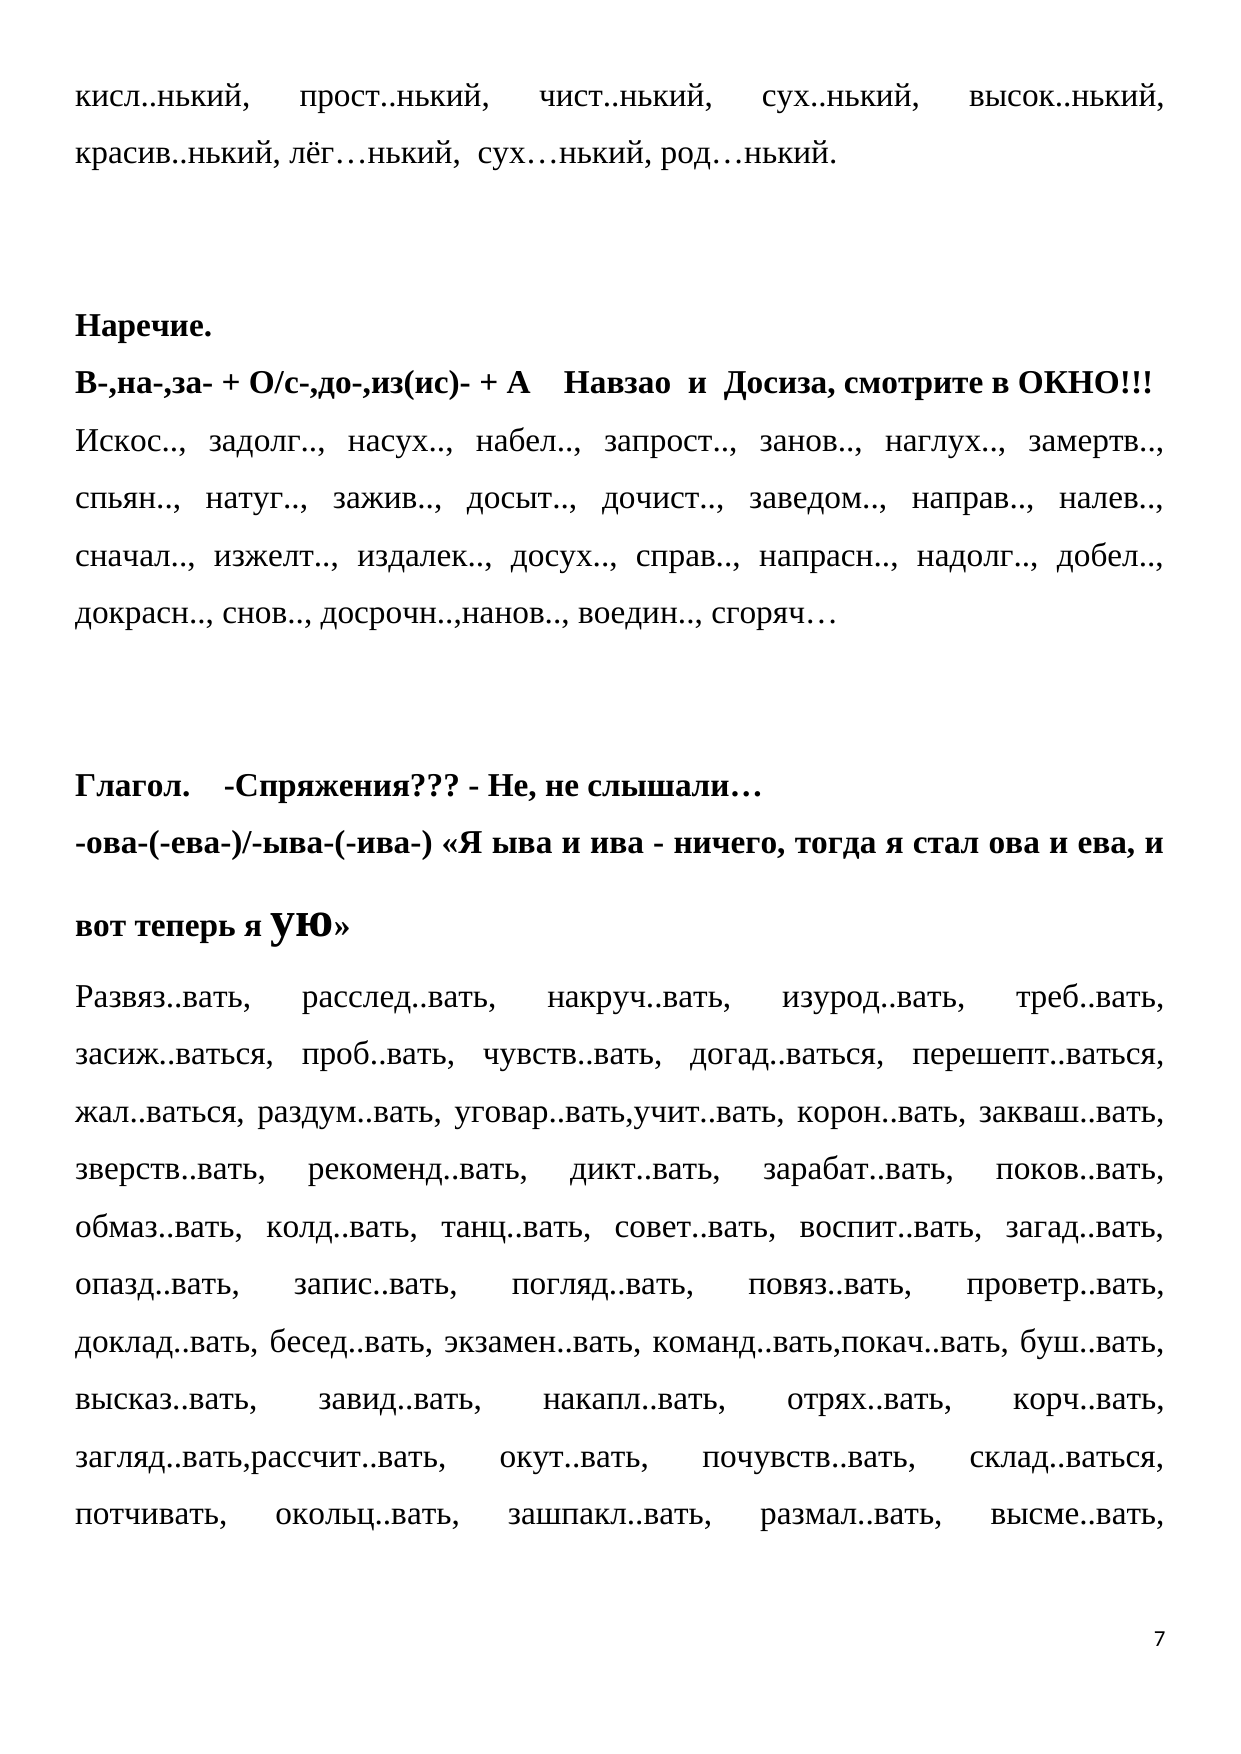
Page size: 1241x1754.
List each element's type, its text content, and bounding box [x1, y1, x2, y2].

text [75, 976, 1165, 1532]
text Наречие. [75, 305, 1165, 343]
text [75, 75, 1165, 171]
text Искос.., задолг.., насух.., набел.., запрост.., занов.., наглух.., замертв.., спьян.., натуг.., зажив.., досыт.., дочист.., заведом.., направ.., налев.., сначал.., изжелт.., издалек.., досух.., справ.., напрасн.., надолг.., добел.., докрасн.., снов.., досрочн..,нанов.., воедин.., сгоряч… [75, 420, 1165, 631]
text Глагол. -Спряжения??? - Не, не слышали… [75, 765, 1165, 803]
text В-,на-,за- + О/с-,до-,из(ис)- + А Навзао и Досиза, смотрите в ОКНО!!! [75, 362, 1165, 401]
text -ова-(-ева-)/-ыва-(-ива-) «Я ыва и ива - ничего, тогда я стал ова и ева, и вот теперь я ую» [75, 822, 1165, 947]
